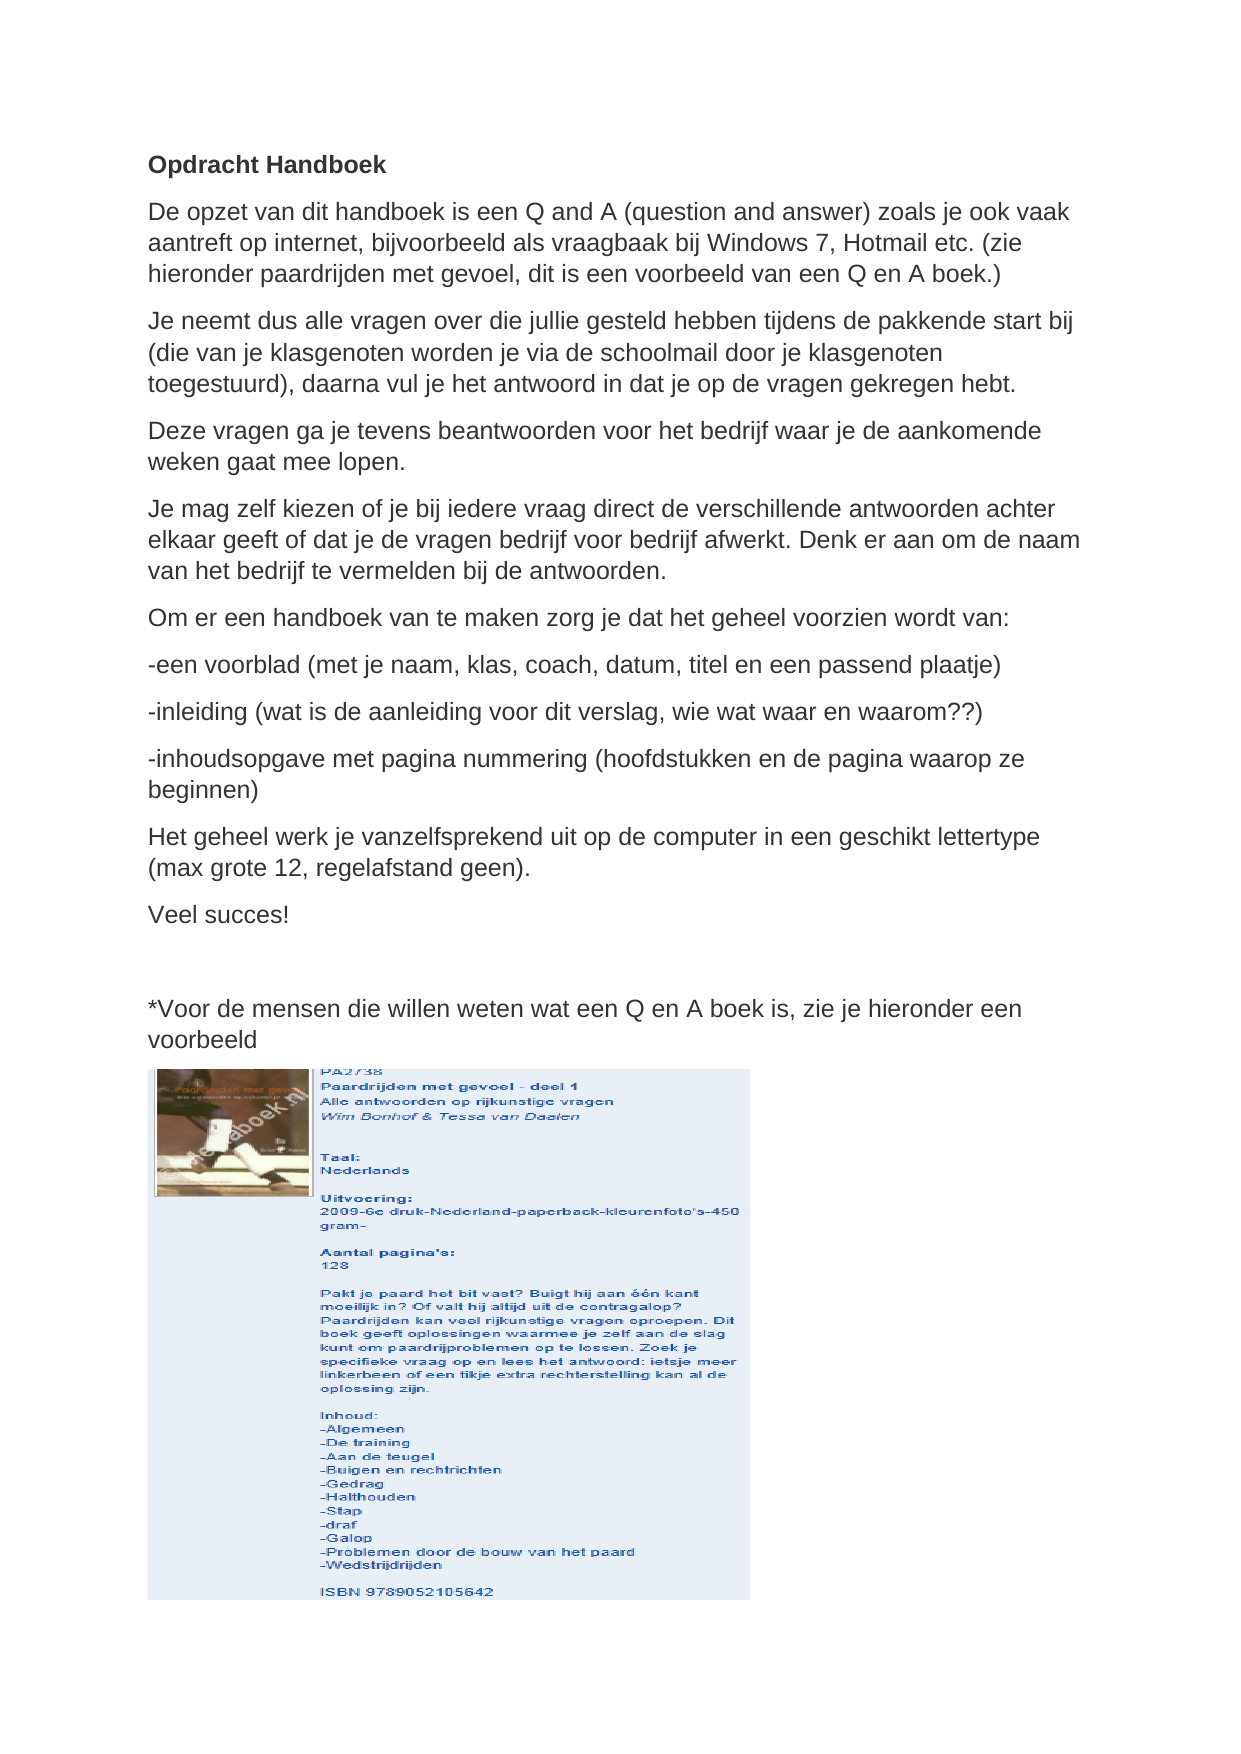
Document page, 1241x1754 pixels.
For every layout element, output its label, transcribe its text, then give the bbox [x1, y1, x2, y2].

text -een voorblad (met je naam, klas, coach, datum, titel en een passend plaatje) [148, 648, 1093, 679]
text Het geheel werk je vanzelfsprekend uit op de computer in een geschikt lettertype (max grote 12, regelafstand geen). [148, 819, 1093, 882]
text Je neemt dus alle vragen over die jullie gesteld hebben tijdens de pakkende start bij (die van je klasgenoten worden je via de schoolmail door je klasgenoten toegestuurd), daarna vul je het antwoord in dat je op de vragen gekregen hebt. [148, 304, 1093, 398]
text De opzet van dit handboek is een Q and A (question and answer) zoals je ook vaak aantreft op internet, bijvoorbeeld als vraagbaak bij Windows 7, Hotmail etc. (zie hieronder paardrijden met gevoel, dit is een voorbeeld van een Q en A boek.) [148, 194, 1093, 288]
text *Voor de mensen die willen weten wat een Q en A boek is, zie je hieronder een voorbeeld [148, 991, 1093, 1054]
text Deze vragen ga je tevens beantwoorden voor het bedrijf waar je de aankomende weken gaat mee lopen. [148, 413, 1093, 476]
picture [147, 1069, 760, 1600]
text Veel succes! [148, 898, 1093, 929]
text Opdracht Handboek [148, 148, 1093, 179]
text Je mag zelf kiezen of je bij iedere vraag direct de verschillende antwoorden achter elkaar geeft of dat je de vragen bedrijf voor bedrijf afwerkt. Denk er aan om de naam van het bedrijf te vermelden bij de antwoorden. [148, 491, 1093, 585]
text Om er een handboek van te maken zorg je dat het geheel voorzien wordt van: [148, 601, 1093, 632]
text -inhoudsopgave met pagina nummering (hoofdstukken en de pagina waarop ze beginnen) [148, 741, 1093, 804]
text -inleiding (wat is de aanleiding voor dit verslag, wie wat waar en waarom??) [148, 694, 1093, 726]
